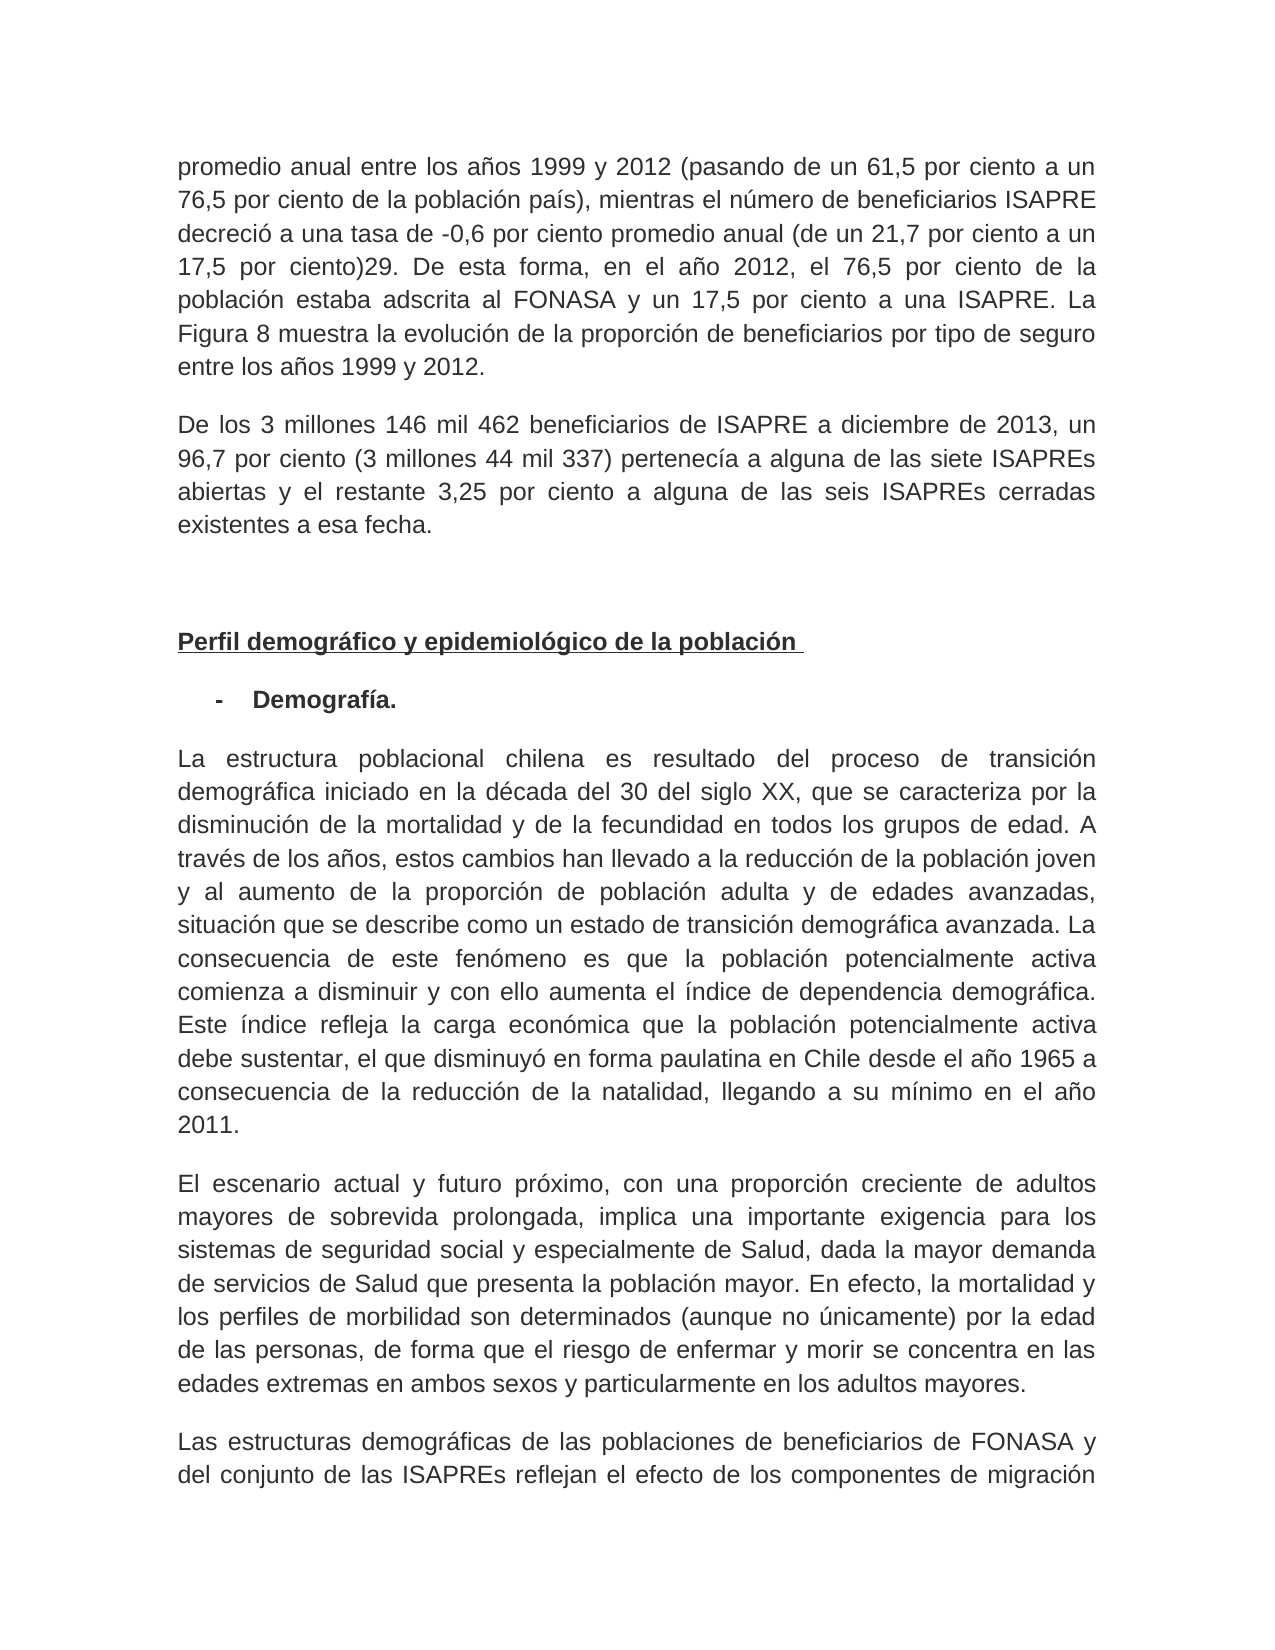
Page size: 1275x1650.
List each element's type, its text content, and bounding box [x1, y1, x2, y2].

text La estructura poblacional chilena es resultado del proceso de transición demográfica iniciado en la década del 30 del siglo XX, que se caracteriza por la disminución de la mortalidad y de la fecundidad en todos los grupos de edad. A través de los años, estos cambios han llevado a la reducción de la población joven y al aumento de la proporción de población adulta y de edades avanzadas, situación que se describe como un estado de transición demográfica avanzada. La consecuencia de este fenómeno es que la población potencialmente activa comienza a disminuir y con ello aumenta el índice de dependencia demográfica. Este índice refleja la carga económica que la población potencialmente activa debe sustentar, el que disminuyó en forma paulatina en Chile desde el año 1965 a consecuencia de la reducción de la natalidad, llegando a su mínimo en el año 2011. [177, 739, 1098, 1139]
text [177, 148, 1098, 381]
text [177, 1423, 1098, 1489]
text Perfil demográfico y epidemiológico de la población [177, 623, 1098, 656]
list Demografía. [215, 681, 1098, 714]
text El escenario actual y futuro próximo, con una proporción creciente de adultos mayores de sobrevida prolongada, implica una importante exigencia para los sistemas de seguridad social y especialmente de Salud, dada la mayor demanda de servicios de Salud que presenta la población mayor. En efecto, la mortalidad y los perfiles de morbilidad son determinados (aunque no únicamente) por la edad de las personas, de forma que el riesgo de enfermar y morir se concentra en las edades extremas en ambos sexos y particularmente en los adultos mayores. [177, 1164, 1098, 1398]
text De los 3 millones 146 mil 462 beneficiarios de ISAPRE a diciembre de 2013, un 96,7 por ciento (3 millones 44 mil 337) pertenecía a alguna de las siete ISAPREs abiertas y el restante 3,25 por ciento a alguna de las seis ISAPREs cerradas existentes a esa fecha. [177, 406, 1098, 539]
